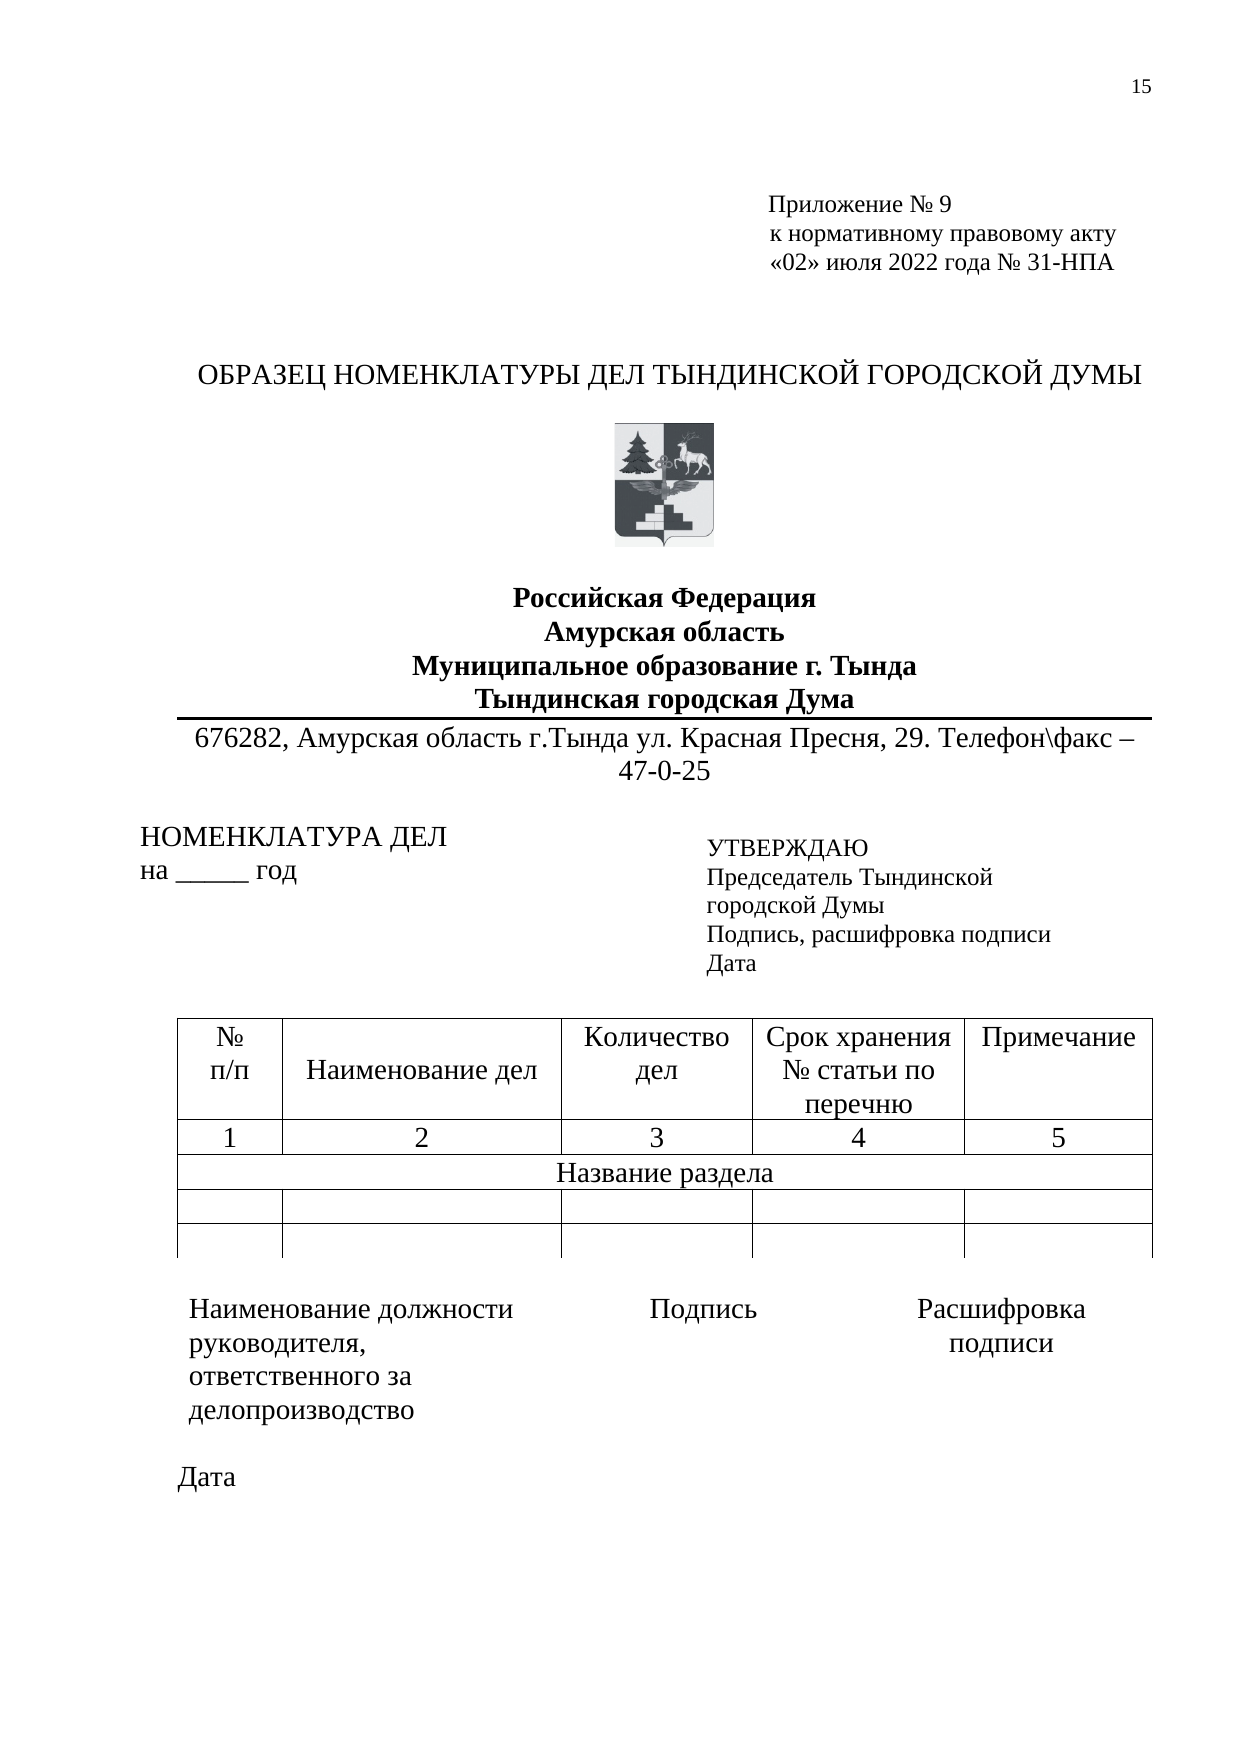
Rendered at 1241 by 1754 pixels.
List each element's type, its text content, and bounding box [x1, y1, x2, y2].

text Приложение № 9 [768, 189, 1152, 218]
table_cell Название раздела [178, 1155, 1152, 1188]
text Амурская область [177, 614, 1152, 648]
text Дата [706, 948, 1120, 977]
text Председатель Тындинской [706, 862, 1120, 891]
table_cell [965, 1190, 1152, 1223]
table_header Срок хранения № статьи по перечню [753, 1019, 964, 1119]
text к нормативному правовому акту [738, 218, 1152, 247]
text УТВЕРЖДАЮ [706, 833, 1120, 862]
table_header Количество дел [562, 1019, 752, 1119]
table_cell [753, 1224, 964, 1258]
table_cell [753, 1190, 964, 1223]
table_cell [283, 1224, 561, 1258]
table_cell [178, 1224, 282, 1258]
text на _____ год [140, 852, 538, 886]
table_cell 2 [283, 1120, 561, 1154]
table_header Примечание [965, 1019, 1152, 1119]
text городской Думы [706, 891, 1120, 919]
table_header Подпись [556, 1291, 850, 1425]
table_cell 1 [178, 1120, 282, 1154]
text ОБРАЗЕЦ НОМЕНКЛАТУРЫ ДЕЛ ТЫНДИНСКОЙ ГОРОДСКОЙ ДУМЫ [177, 357, 1152, 390]
text Российская Федерация [177, 581, 1152, 614]
table_cell 4 [753, 1120, 964, 1154]
picture [614, 423, 714, 547]
table_cell [178, 1190, 282, 1223]
text 676282, Амурская область г.Тында ул. Красная Пресня, 29. Телефон\факс – 47-0-25 [177, 720, 1152, 787]
table_header № п/п [178, 1019, 282, 1119]
text Тындинская городская Дума [177, 681, 1152, 717]
table_cell 5 [965, 1120, 1152, 1154]
table_header Наименование дел [283, 1019, 561, 1119]
table_cell 3 [562, 1120, 752, 1154]
table_cell [562, 1190, 752, 1223]
table_cell [965, 1224, 1152, 1258]
text Муниципальное образование г. Тында [177, 648, 1152, 681]
table_header Расшифровка подписи [850, 1291, 1152, 1425]
table_header Наименование должности руководителя, ответственного за делопроизводство [177, 1291, 556, 1425]
text Подпись, расшифровка подписи [706, 919, 1120, 948]
text «02» июля 2022 года № 31-НПА [738, 247, 1152, 275]
text НОМЕНКЛАТУРА ДЕЛ [140, 819, 538, 852]
table_cell [283, 1190, 561, 1223]
text Дата [177, 1459, 1152, 1492]
table_cell [562, 1224, 752, 1258]
